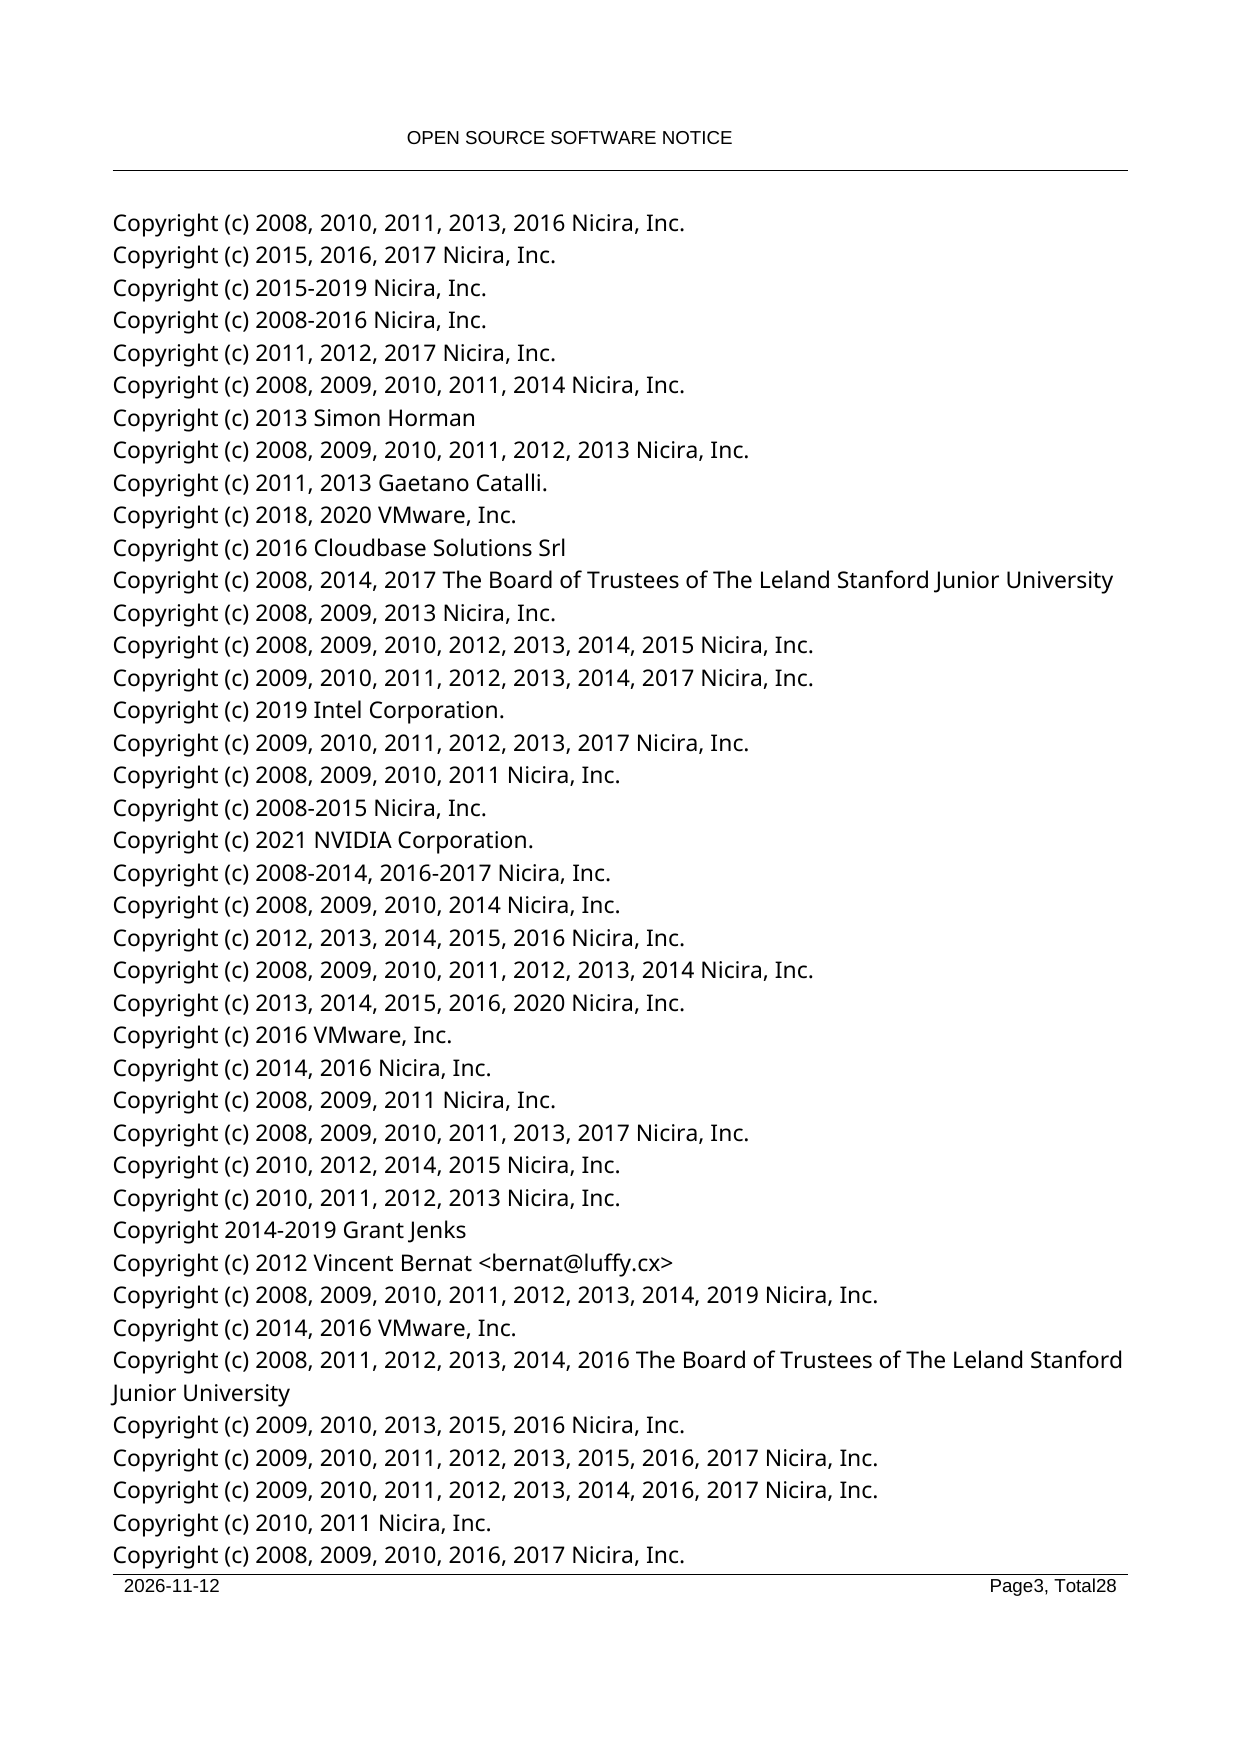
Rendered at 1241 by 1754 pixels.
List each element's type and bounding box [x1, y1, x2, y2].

text [112, 206, 1128, 1571]
